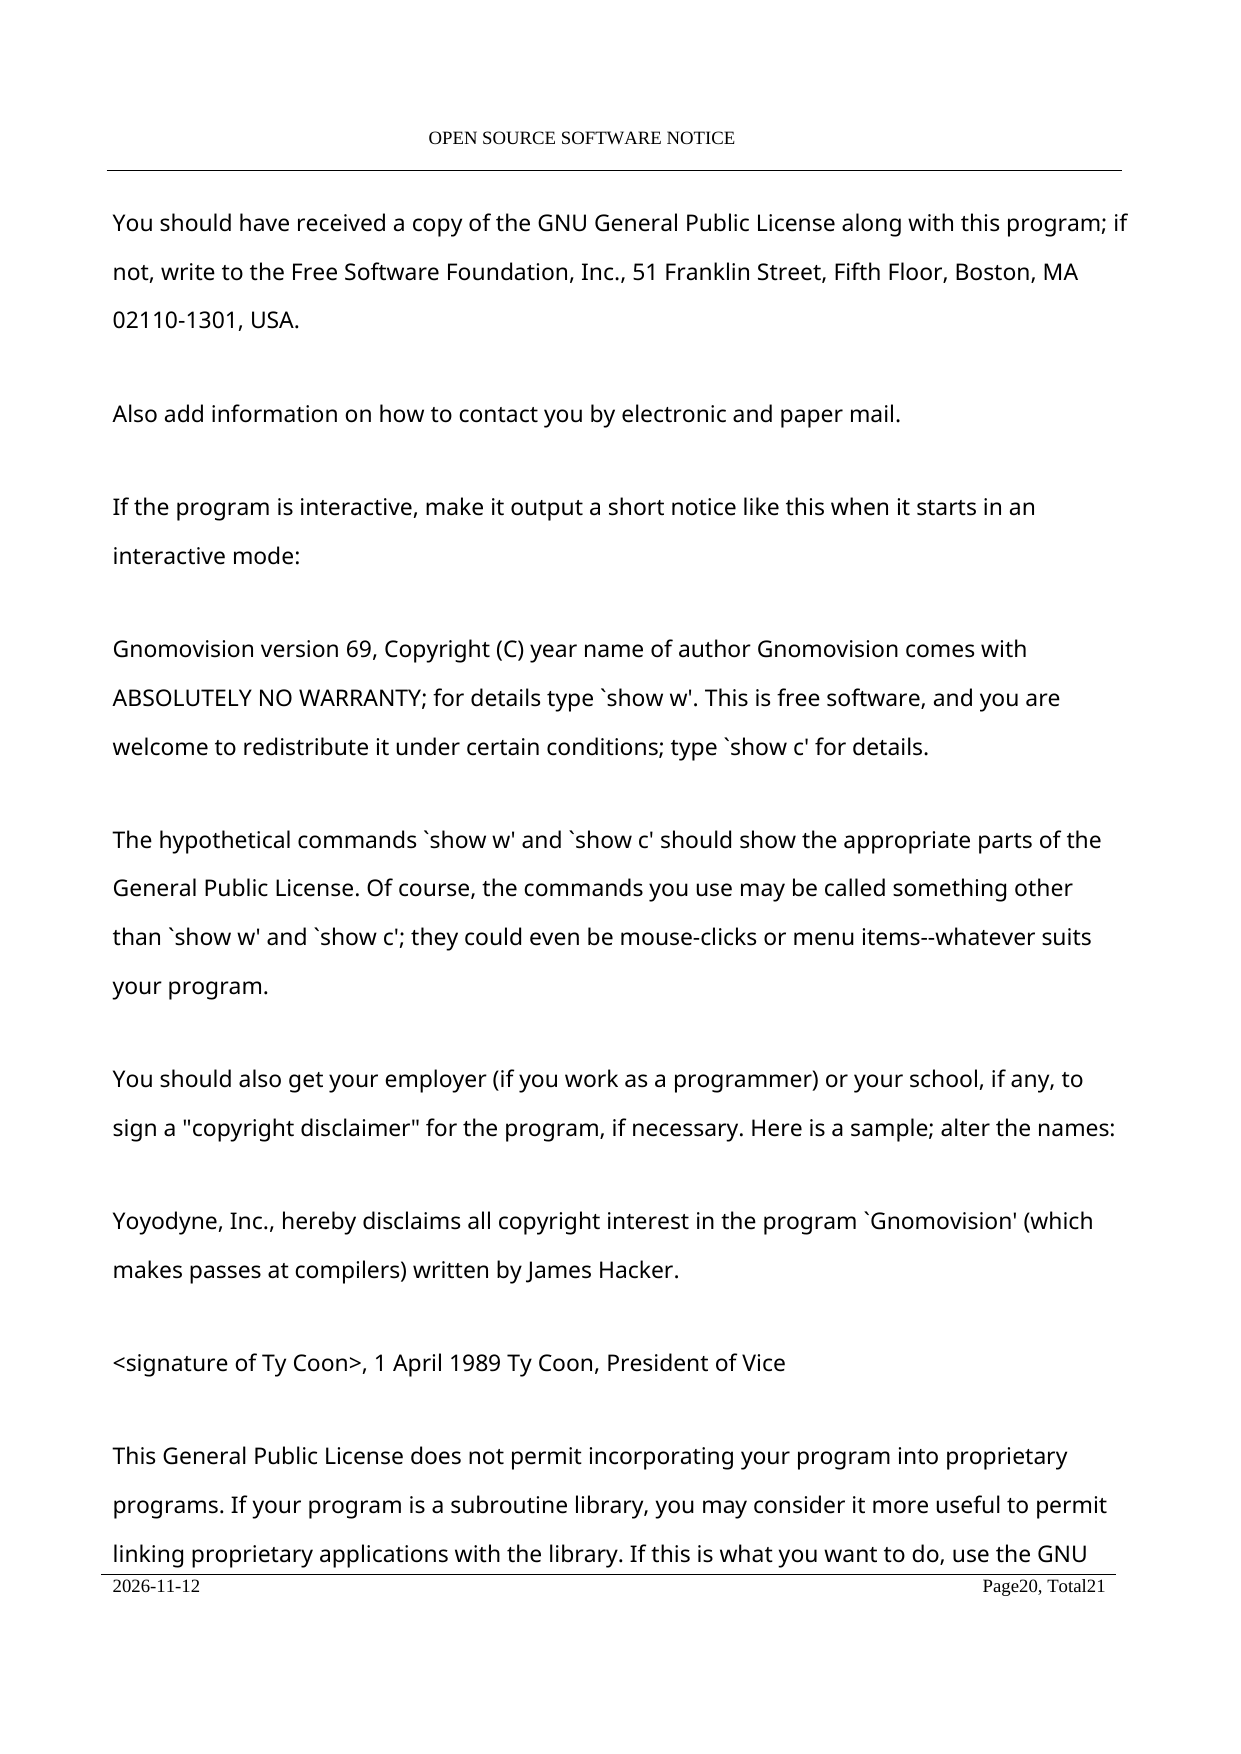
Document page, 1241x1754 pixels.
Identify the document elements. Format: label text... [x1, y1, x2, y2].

text The hypothetical commands `show w' and `show c' should show the appropriate parts of the General Public License. Of course, the commands you use may be called something other than `show w' and `show c'; they could even be mouse-clicks or menu items--whatever suits your program. [112, 823, 1128, 1002]
text Also add information on how to contact you by electronic and paper mail. [112, 397, 1128, 429]
text You should have received a copy of the GNU General Public License along with this program; if not, write to the Free Software Foundation, Inc., 51 Franklin Street, Fifth Floor, Boston, MA 02110-1301, USA. [112, 206, 1128, 336]
text Gnomovision version 69, Copyright (C) year name of author Gnomovision comes with ABSOLUTELY NO WARRANTY; for details type `show w'. This is free software, and you are welcome to redistribute it under certain conditions; type `show c' for details. [112, 632, 1128, 762]
text Yoyodyne, Inc., hereby disclaims all copyright interest in the program `Gnomovision' (which makes passes at compilers) written by James Hacker. [112, 1204, 1128, 1286]
text If the program is interactive, make it output a short notice like this when it starts in an interactive mode: [112, 490, 1128, 572]
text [112, 1440, 1128, 1570]
text You should also get your employer (if you work as a programmer) or your school, if any, to sign a "copyright disclaimer" for the program, if necessary. Here is a sample; alter the names: [112, 1062, 1128, 1144]
text <signature of Ty Coon>, 1 April 1989 Ty Coon, President of Vice [112, 1346, 1128, 1379]
